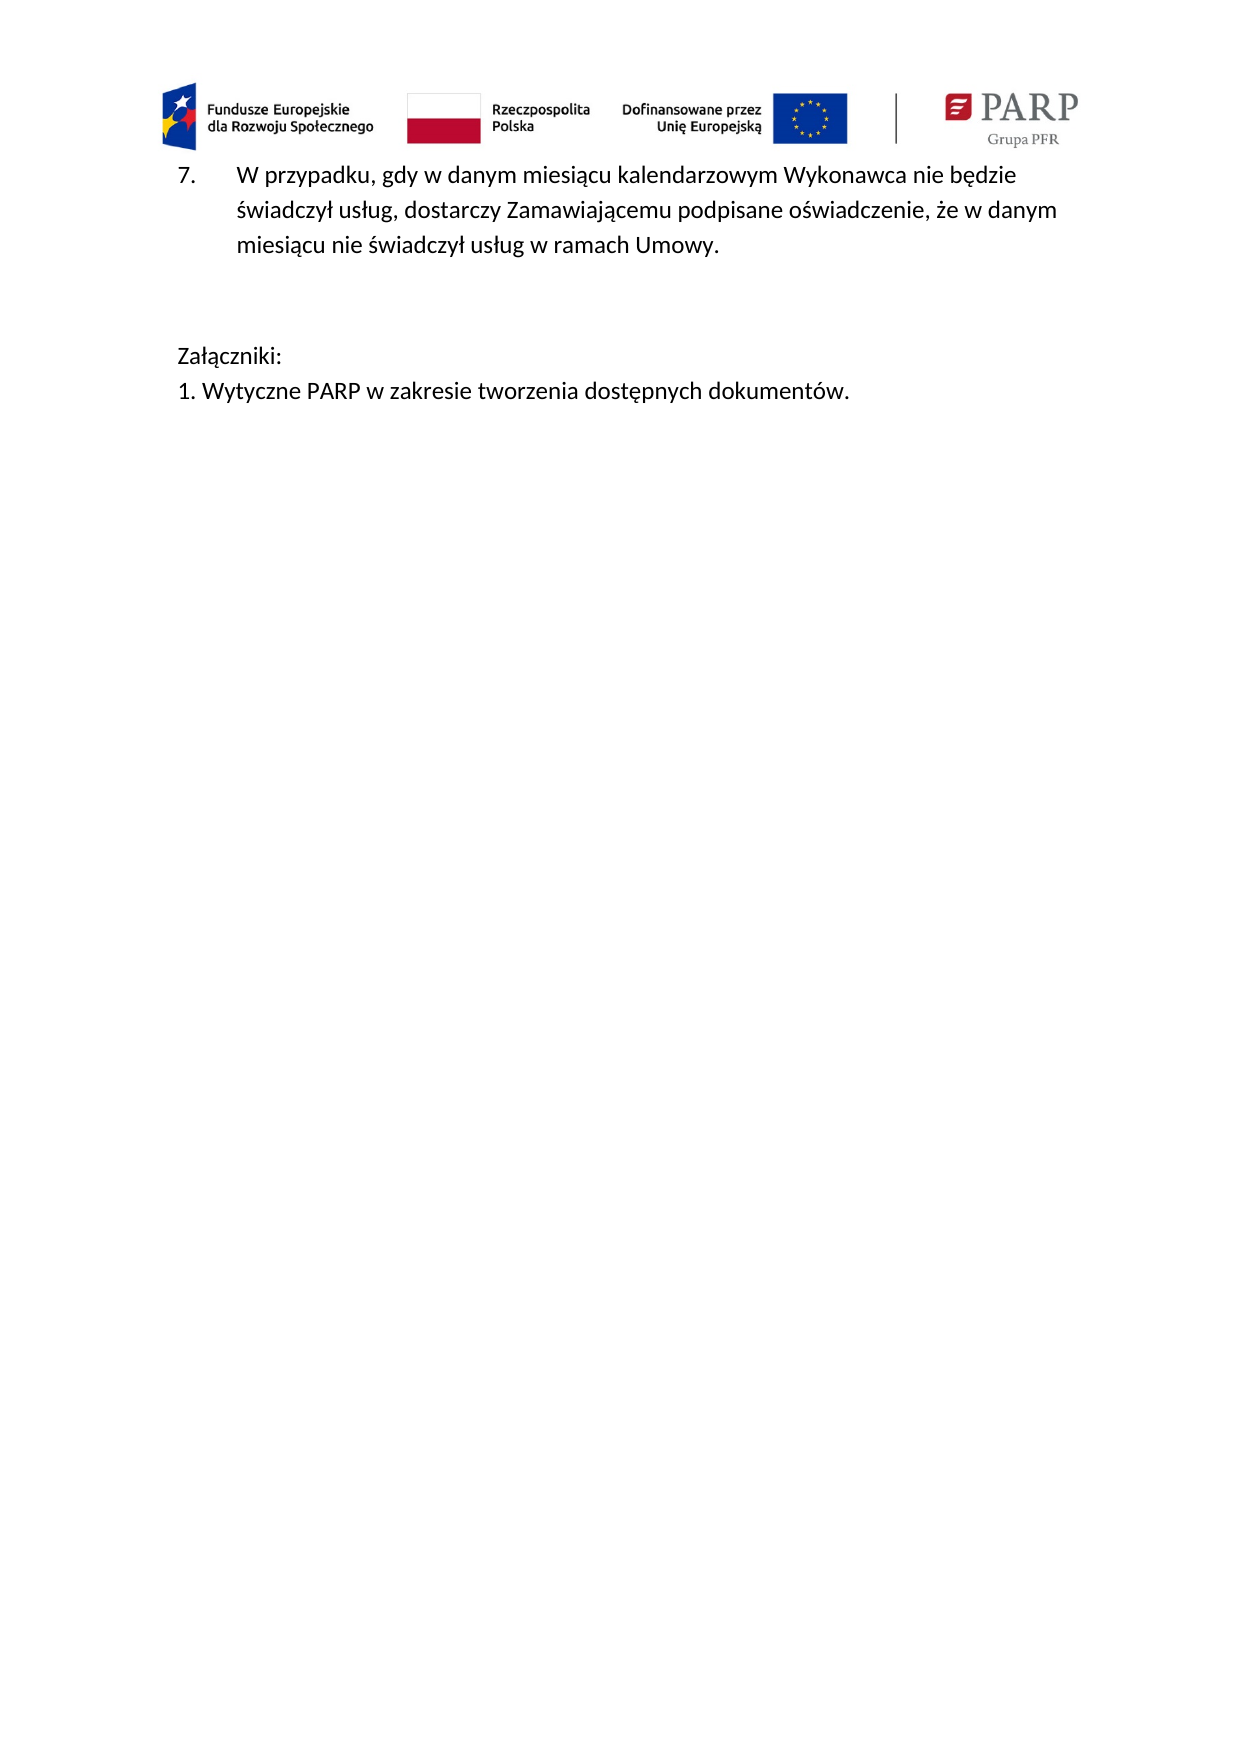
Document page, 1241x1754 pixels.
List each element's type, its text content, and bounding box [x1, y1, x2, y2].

text 1. Wytyczne PARP w zakresie tworzenia dostępnych dokumentów. [177, 375, 1092, 406]
list W przypadku, gdy w danym miesiącu kalendarzowym Wykonawca nie będzie świadczył usług, dostarczy Zamawiającemu podpisane oświadczenie, że w danym miesiącu nie świadczył usług w ramach Umowy. [177, 160, 1092, 260]
picture [147, 73, 1093, 160]
text Załączniki: [177, 340, 1092, 371]
